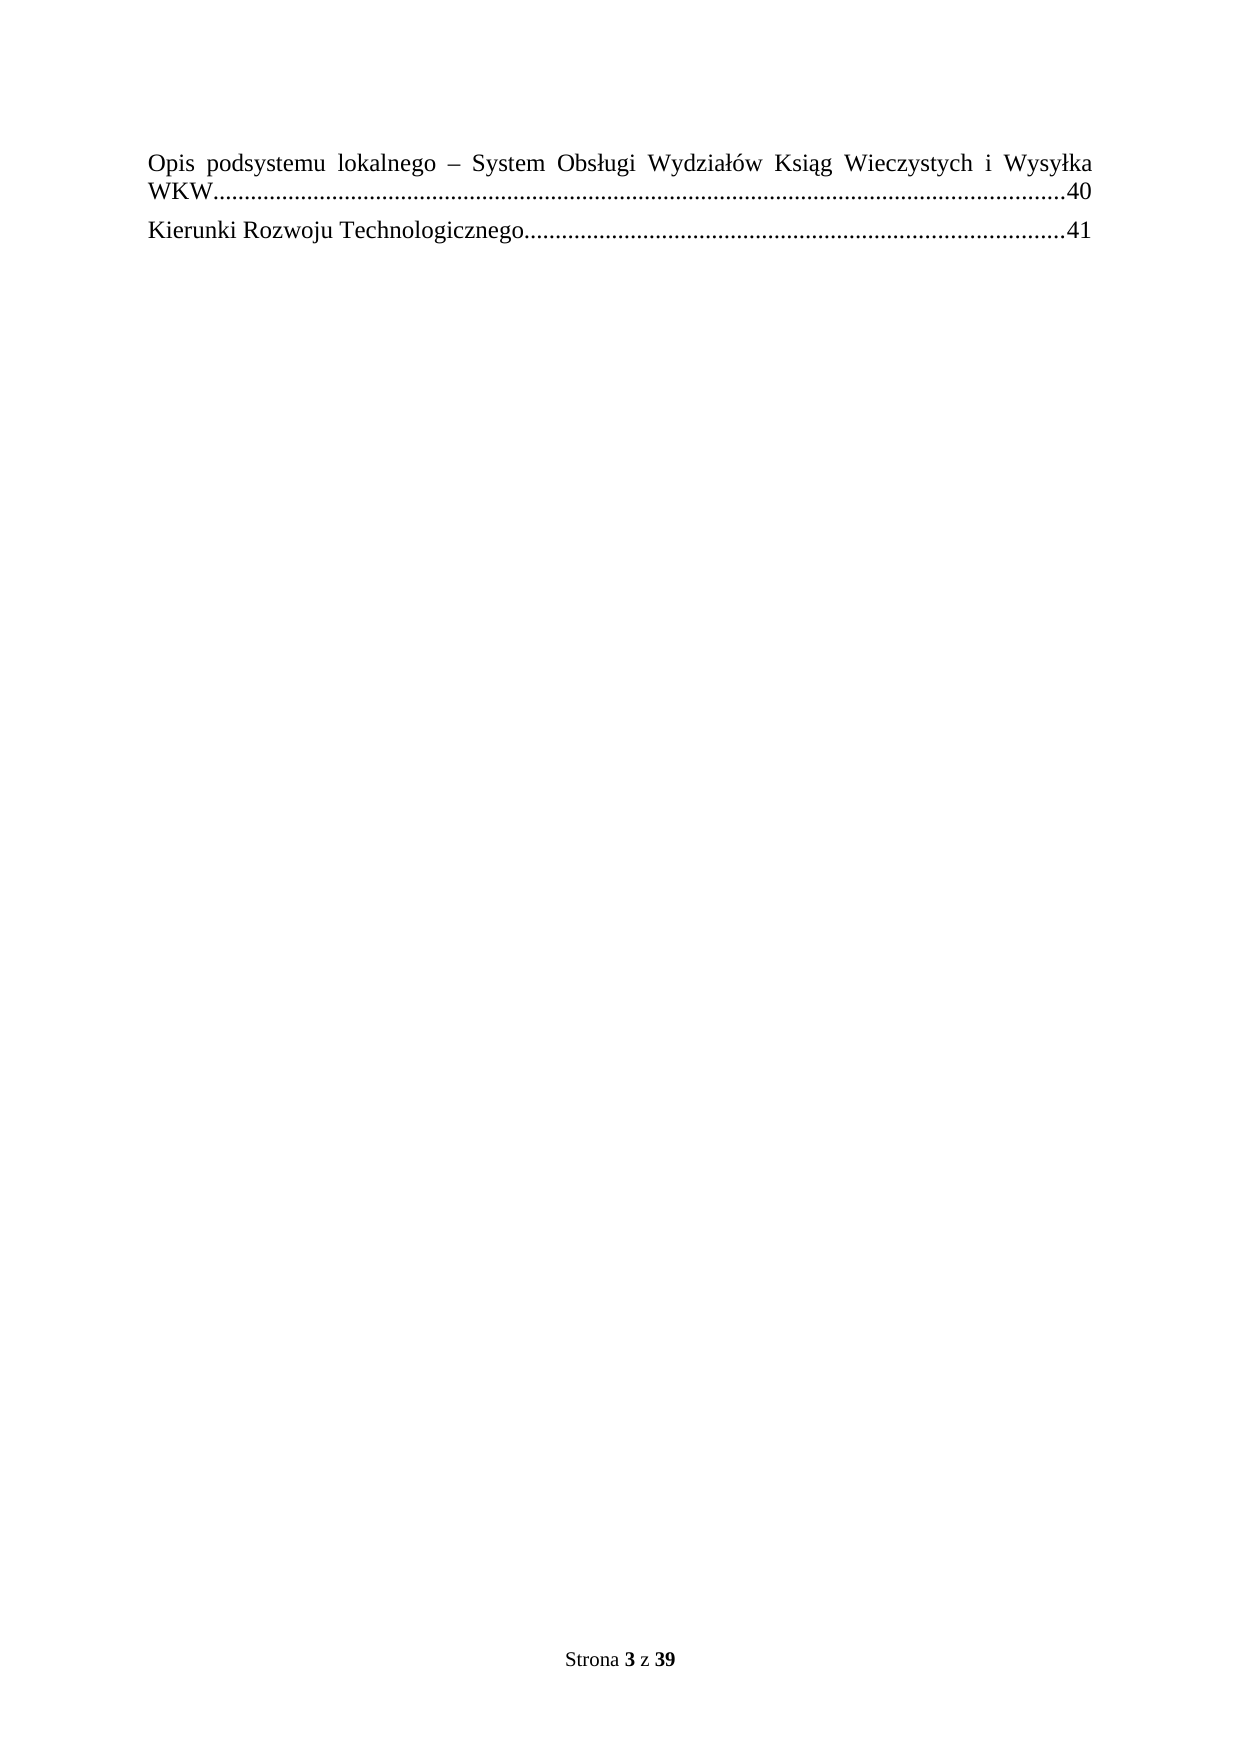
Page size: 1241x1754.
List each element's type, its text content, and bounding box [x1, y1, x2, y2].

text Opis podsystemu lokalnego – System Obsługi Wydziałów Ksiąg Wieczystych i Wysyłka WKW 40 [148, 148, 1092, 205]
text Kierunki Rozwoju Technologicznego 41 [148, 216, 1092, 244]
